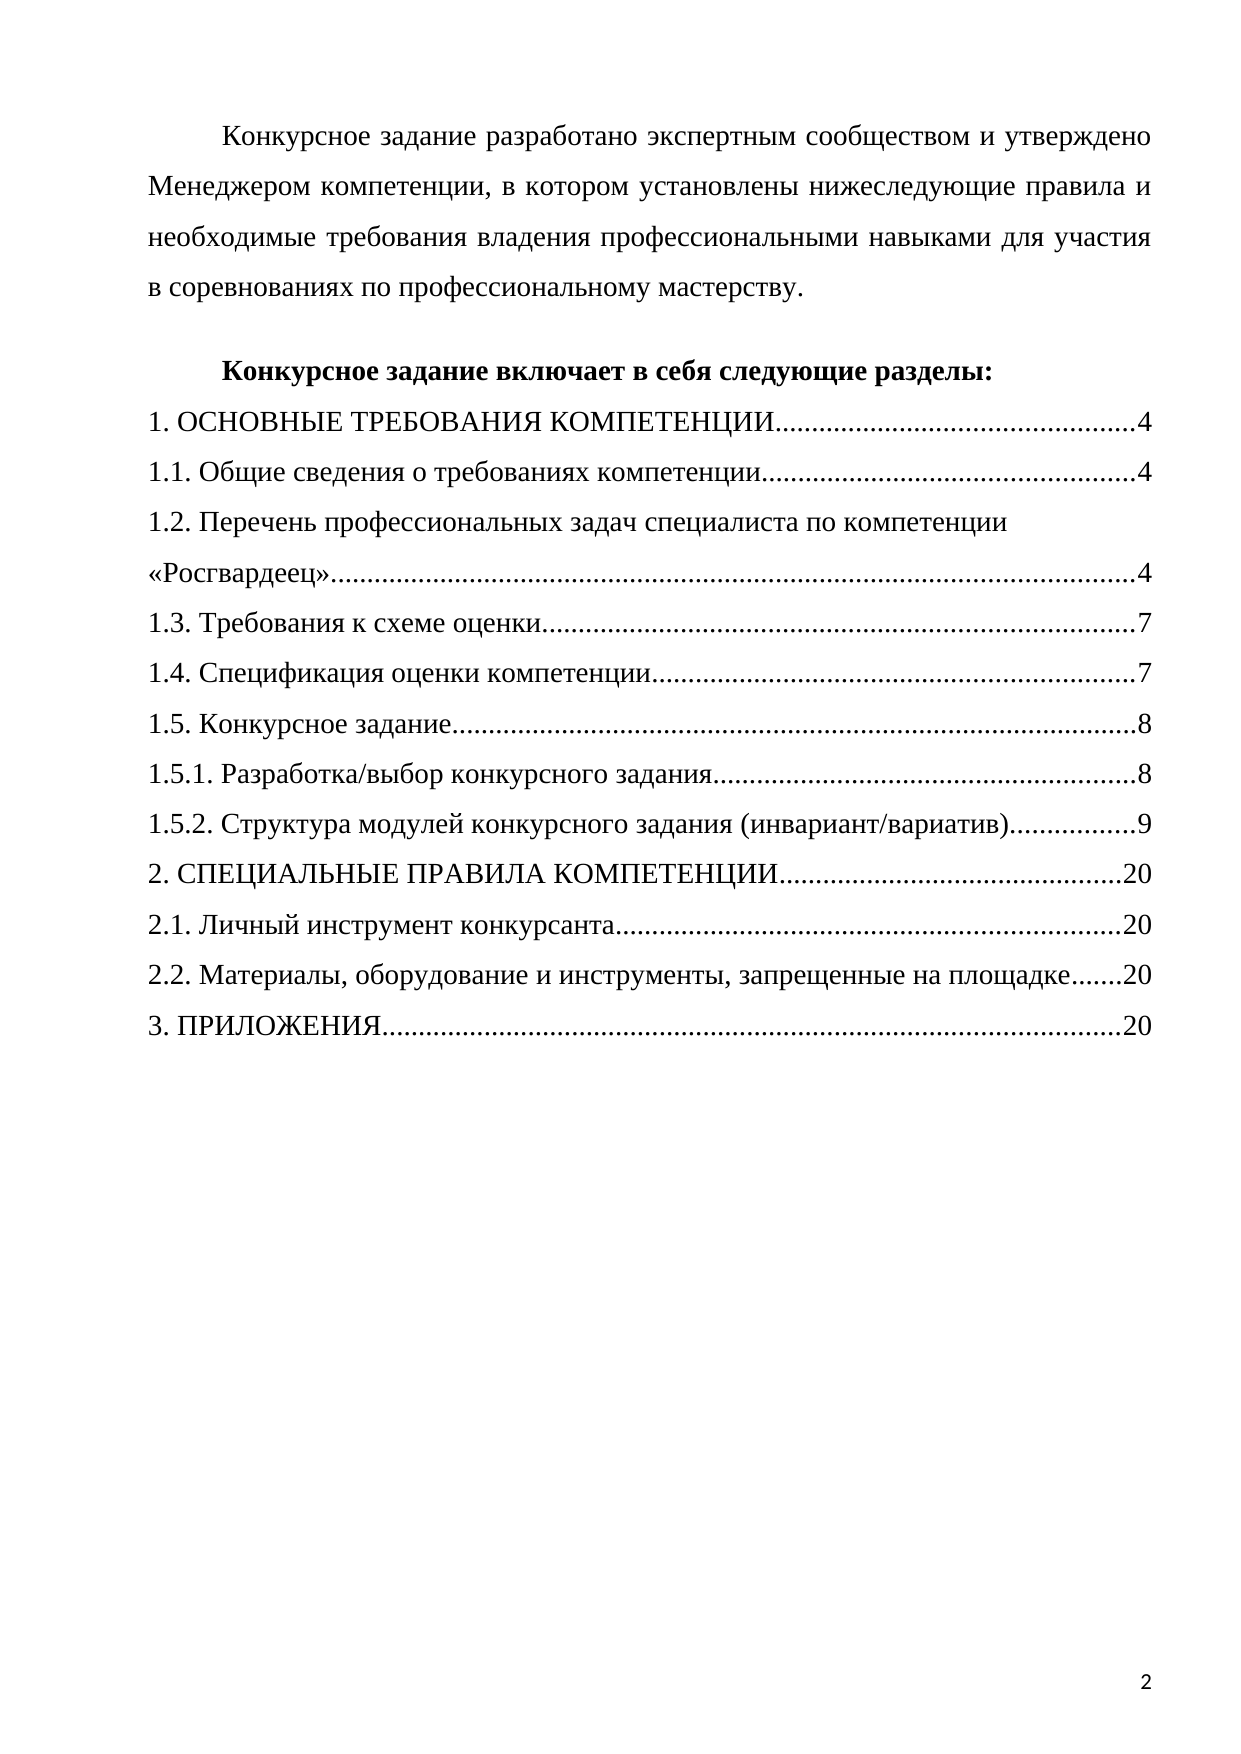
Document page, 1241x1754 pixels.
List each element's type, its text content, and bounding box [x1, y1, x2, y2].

text 2.1. Личный инструмент конкурсанта 20 [148, 907, 1152, 941]
text 1. ОСНОВНЫЕ ТРЕБОВАНИЯ КОМПЕТЕНЦИИ 4 [148, 404, 1152, 437]
list Конкурсное задание включает в себя следующие разделы: [148, 353, 1152, 387]
text 1.5.1. Разработка/выбор конкурсного задания 8 [148, 756, 1152, 789]
text 1.1. Общие сведения о требованиях компетенции 4 [148, 454, 1152, 488]
text 1.3. Требования к схеме оценки 7 [148, 605, 1152, 639]
text 1.5.2. Структура модулей конкурсного задания (инвариант/вариатив) 9 [148, 806, 1152, 840]
text 1.4. Спецификация оценки компетенции 7 [148, 655, 1152, 689]
text 2.2. Материалы, оборудование и инструменты, запрещенные на площадке 20 [148, 957, 1152, 991]
text 1.5. Конкурсное задание 8 [148, 706, 1152, 739]
text 2. СПЕЦИАЛЬНЫЕ ПРАВИЛА КОМПЕТЕНЦИИ 20 [148, 857, 1152, 890]
text 1.2. Перечень профессиональных задач специалиста по компетенции «Росгвардеец» 4 [148, 504, 1152, 588]
text Конкурсное задание разработано экспертным сообществом и утверждено Менеджером компетенции, в котором установлены нижеследующие правила и необходимые требования владения профессиональными навыками для участия в соревнованиях по профессиональному мастерству. [148, 118, 1152, 303]
text 3. ПРИЛОЖЕНИЯ 20 [148, 1008, 1152, 1041]
